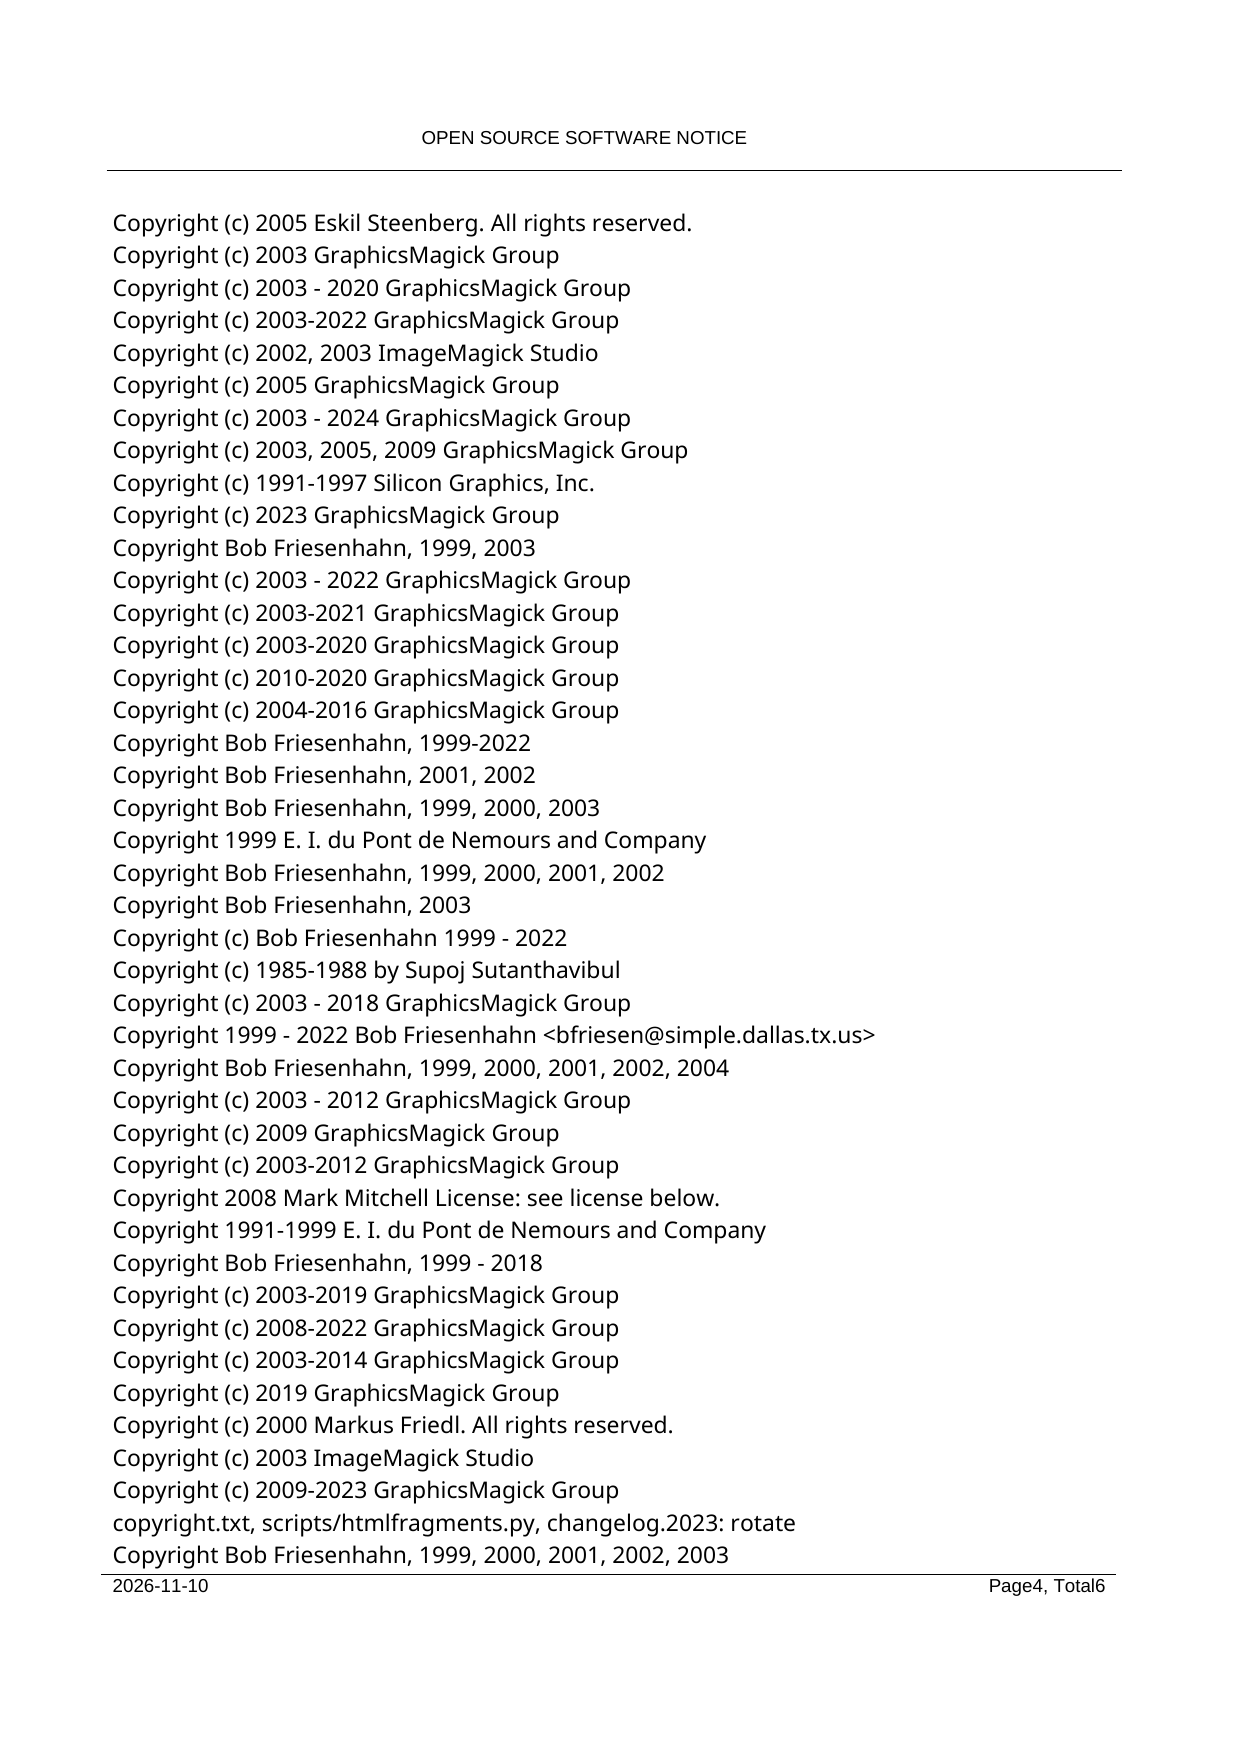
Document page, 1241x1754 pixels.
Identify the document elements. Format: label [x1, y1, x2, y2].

text [112, 206, 1128, 1571]
